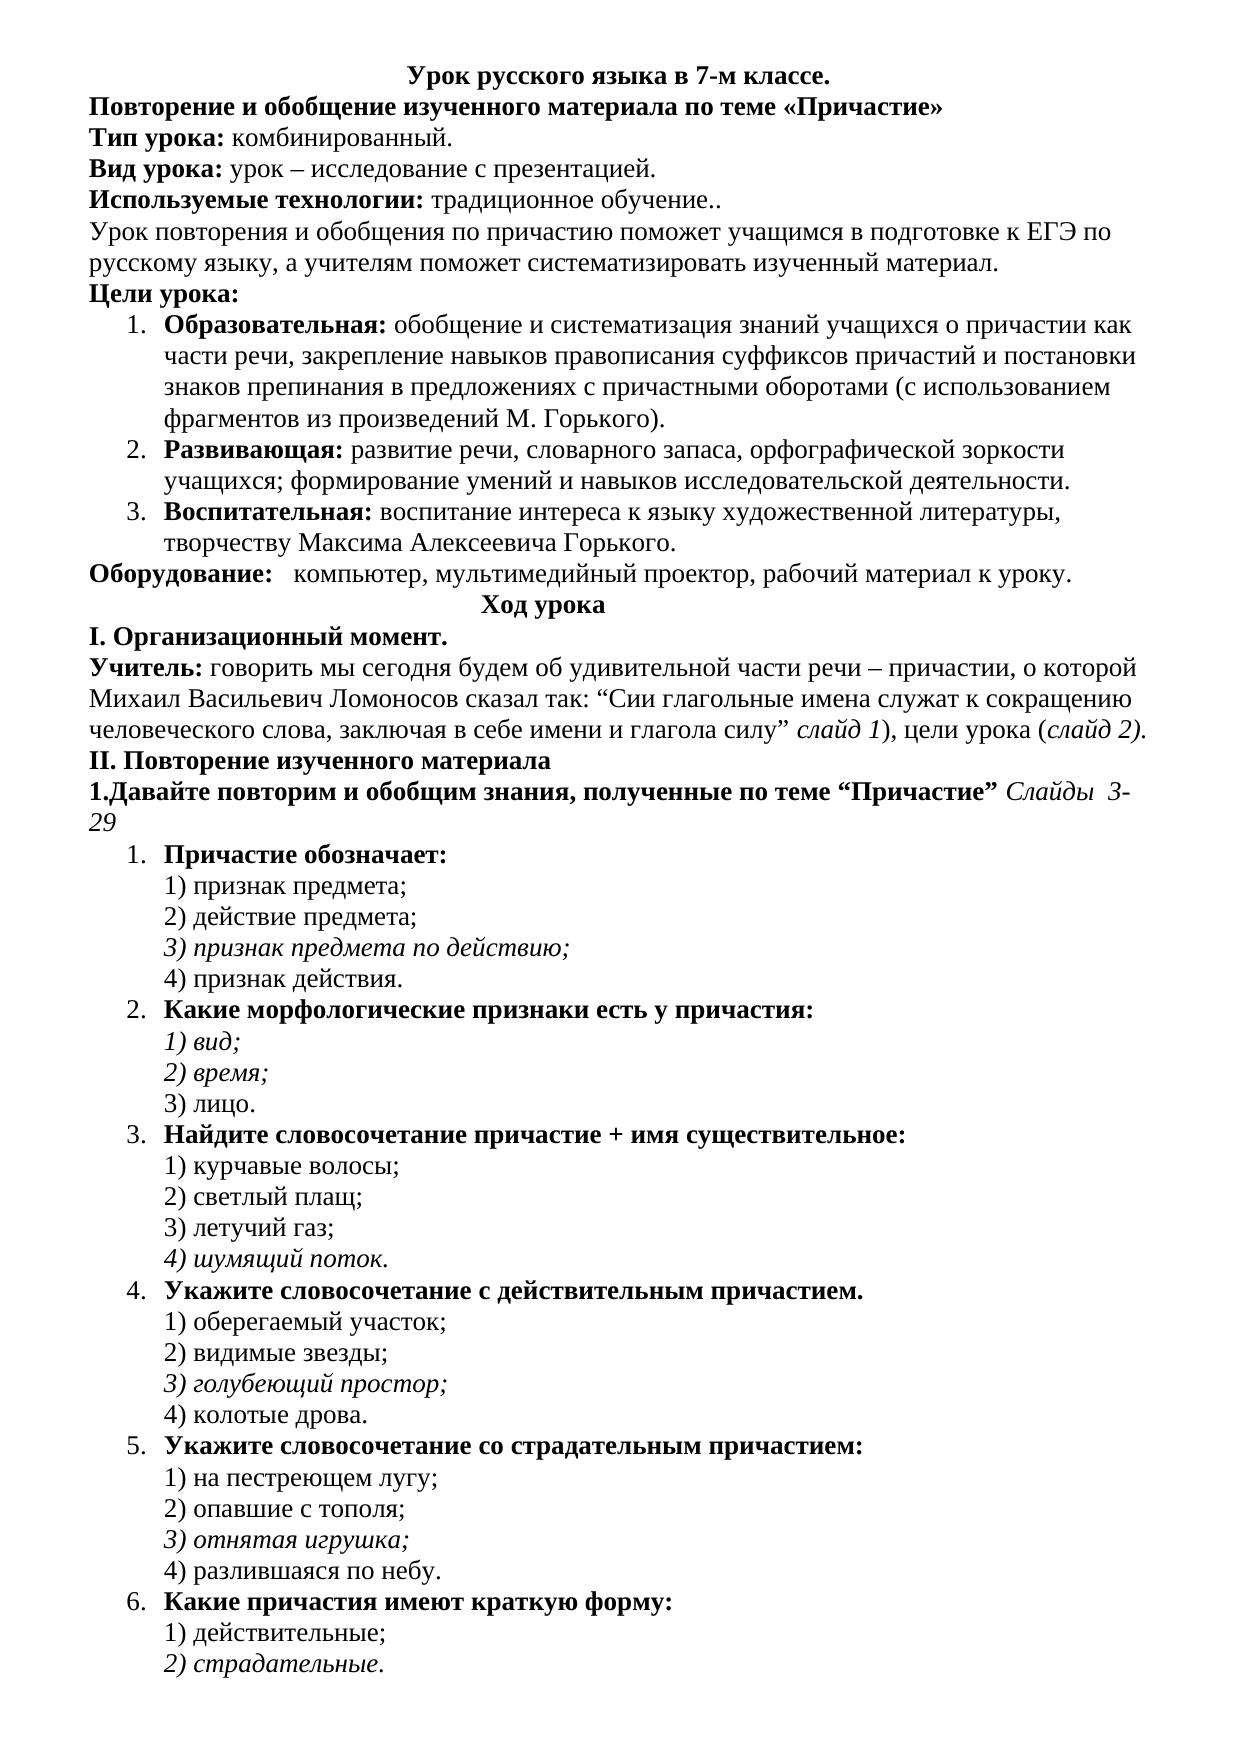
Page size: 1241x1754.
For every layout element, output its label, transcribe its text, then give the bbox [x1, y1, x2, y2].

text Ход урока [89, 588, 1152, 620]
list Укажите словосочетание со страдательным причастием: 1) на пестреющем лугу; 2) опавшие с тополя; 3) отнятая игрушка; 4) разлившаяся по небу. [126, 1429, 1152, 1585]
text Оборудование: компьютер, мультимедийный проектор, рабочий материал к уроку. [89, 557, 1152, 588]
text Вид урока: урок – исследование с презентацией. [89, 152, 1152, 184]
text I. Организационный момент. [89, 620, 1152, 651]
text II. Повторение изученного материала [89, 744, 1152, 775]
list Какие причастия имеют краткую форму: 1) действительные; 2) страдательные. [126, 1585, 1152, 1679]
list Развивающая: развитие речи, словарного запаса, орфографической зоркости учащихся; формирование умений и навыков исследовательской деятельности. [126, 433, 1152, 495]
text Урок повторения и обобщения по причастию поможет учащимся в подготовке к ЕГЭ по русскому языку, а учителям поможет систематизировать изученный материал. [89, 215, 1152, 277]
list Причастие обозначает: 1) признак предмета; 2) действие предмета; 3) признак предмета по действию; 4) признак действия. [126, 838, 1152, 993]
text 1.Давайте повторим и обобщим знания, полученные по теме “Причастие” Слайды 3-29 [89, 775, 1152, 838]
text Цели урока: [89, 277, 1152, 308]
text Используемые технологии: традиционное обучение.. [89, 184, 1152, 215]
list Воспитательная: воспитание интереса к языку художественной литературы, творчеству Максима Алексеевича Горького. [126, 495, 1152, 557]
list Какие морфологические признаки есть у причастия: 1) вид; 2) время; 3) лицо. [126, 993, 1152, 1118]
text Тип урока: комбинированный. [89, 121, 1152, 152]
list Образовательная: обобщение и систематизация знаний учащихся о причастии как части речи, закрепление навыков правописания суффиксов причастий и постановки знаков препинания в предложениях с причастными оборотами (с использованием фрагментов из произведений М. Горького). [126, 308, 1152, 433]
list Укажите словосочетание с действительным причастием. 1) оберегаемый участок; 2) видимые звезды; 3) голубеющий простор; 4) колотые дрова. [126, 1274, 1152, 1429]
text Повторение и обобщение изученного материала по теме «Причастие» [89, 90, 1152, 121]
text Учитель: говорить мы сегодня будем об удивительной части речи – причастии, о которой Михаил Васильевич Ломоносов сказал так: “Сии глагольные имена служат к сокращению человеческого слова, заключая в себе имени и глагола силу” слайд 1), цели урока (слайд 2). [89, 651, 1152, 744]
list Найдите словосочетание причастие + имя существительное: 1) курчавые волосы; 2) светлый плащ; 3) летучий газ; 4) шумящий поток. [126, 1118, 1152, 1274]
text Урок русского языка в 7-м классе. [89, 59, 1152, 90]
